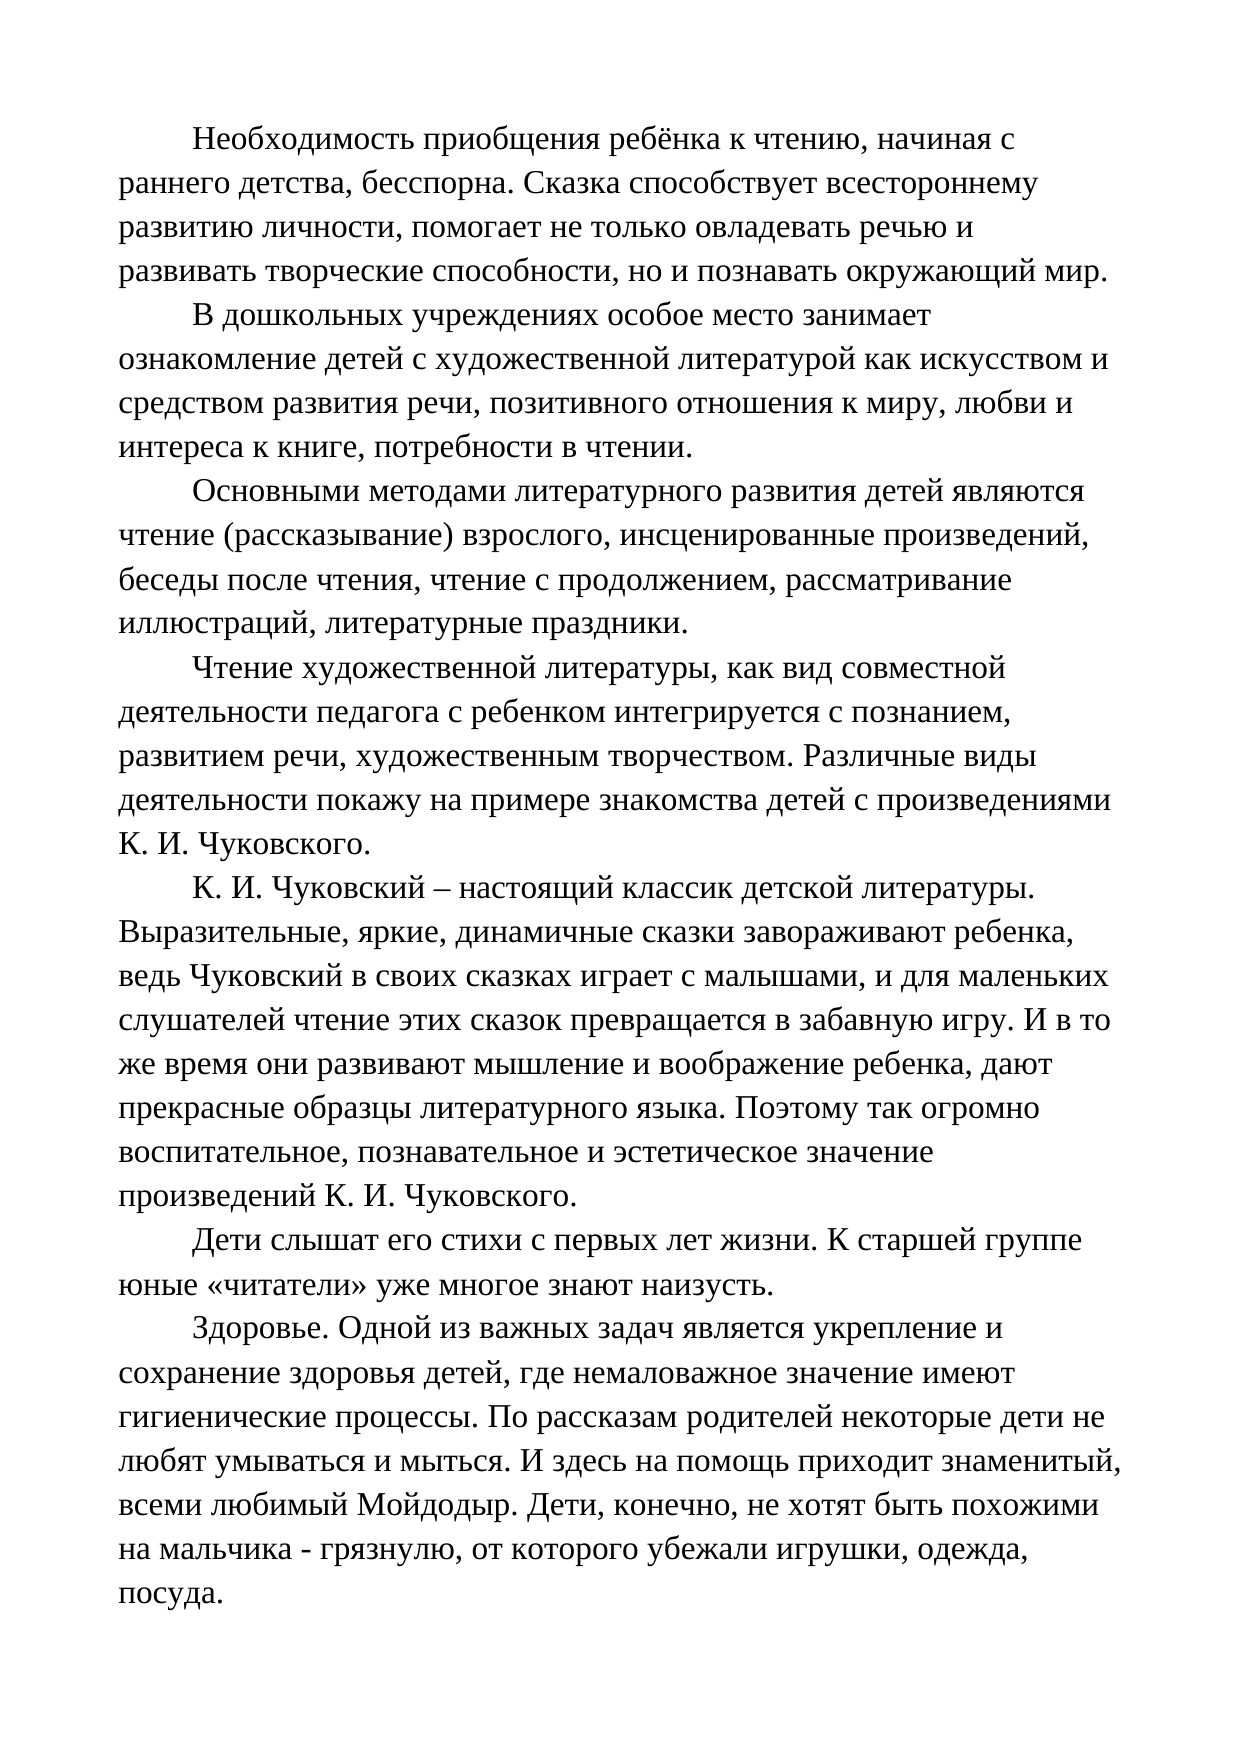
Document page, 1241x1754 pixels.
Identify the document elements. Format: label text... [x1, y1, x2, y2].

text Чтение художественной литературы, как вид совместной деятельности педагога с ребенком интегрируется с познанием, развитием речи, художественным творчеством. Различные виды деятельности покажу на примере знакомства детей с произведениями К. И. Чуковского. [118, 647, 1122, 861]
text Необходимость приобщения ребёнка к чтению, начиная с раннего детства, бесспорна. Сказка способствует всестороннему развитию личности, помогает не только овладевать речью и развивать творческие способности, но и познавать окружающий мир. [118, 118, 1122, 289]
text К. И. Чуковский – настоящий классик детской литературы. Выразительные, яркие, динамичные сказки завораживают ребенка, ведь Чуковский в своих сказках играет с малышами, и для маленьких слушателей чтение этих сказок превращается в забавную игру. И в то же время они развивают мышление и воображение ребенка, дают прекрасные образцы литературного языка. Поэтому так огромно воспитательное, познавательное и эстетическое значение произведений К. И. Чуковского. [118, 867, 1122, 1214]
text Здоровье. Одной из важных задач является укрепление и сохранение здоровья детей, где немаловажное значение имеют гигиенические процессы. По рассказам родителей некоторые дети не любят умываться и мыться. И здесь на помощь приходит знаменитый, всеми любимый Мойдодыр. Дети, конечно, не хотят быть похожими на мальчика - грязнулю, от которого убежали игрушки, одежда, посуда. [118, 1308, 1122, 1611]
text Основными методами литературного развития детей являются чтение (рассказывание) взрослого, инсценированные произведений, беседы после чтения, чтение с продолжением, рассматривание иллюстраций, литературные праздники. [118, 471, 1122, 641]
text Дети слышат его стихи с первых лет жизни. К старшей группе юные «читатели» уже многое знают наизусть. [118, 1220, 1122, 1302]
text В дошкольных учреждениях особое место занимает ознакомление детей с художественной литературой как искусством и средством развития речи, позитивного отношения к миру, любви и интереса к книге, потребности в чтении. [118, 294, 1122, 465]
